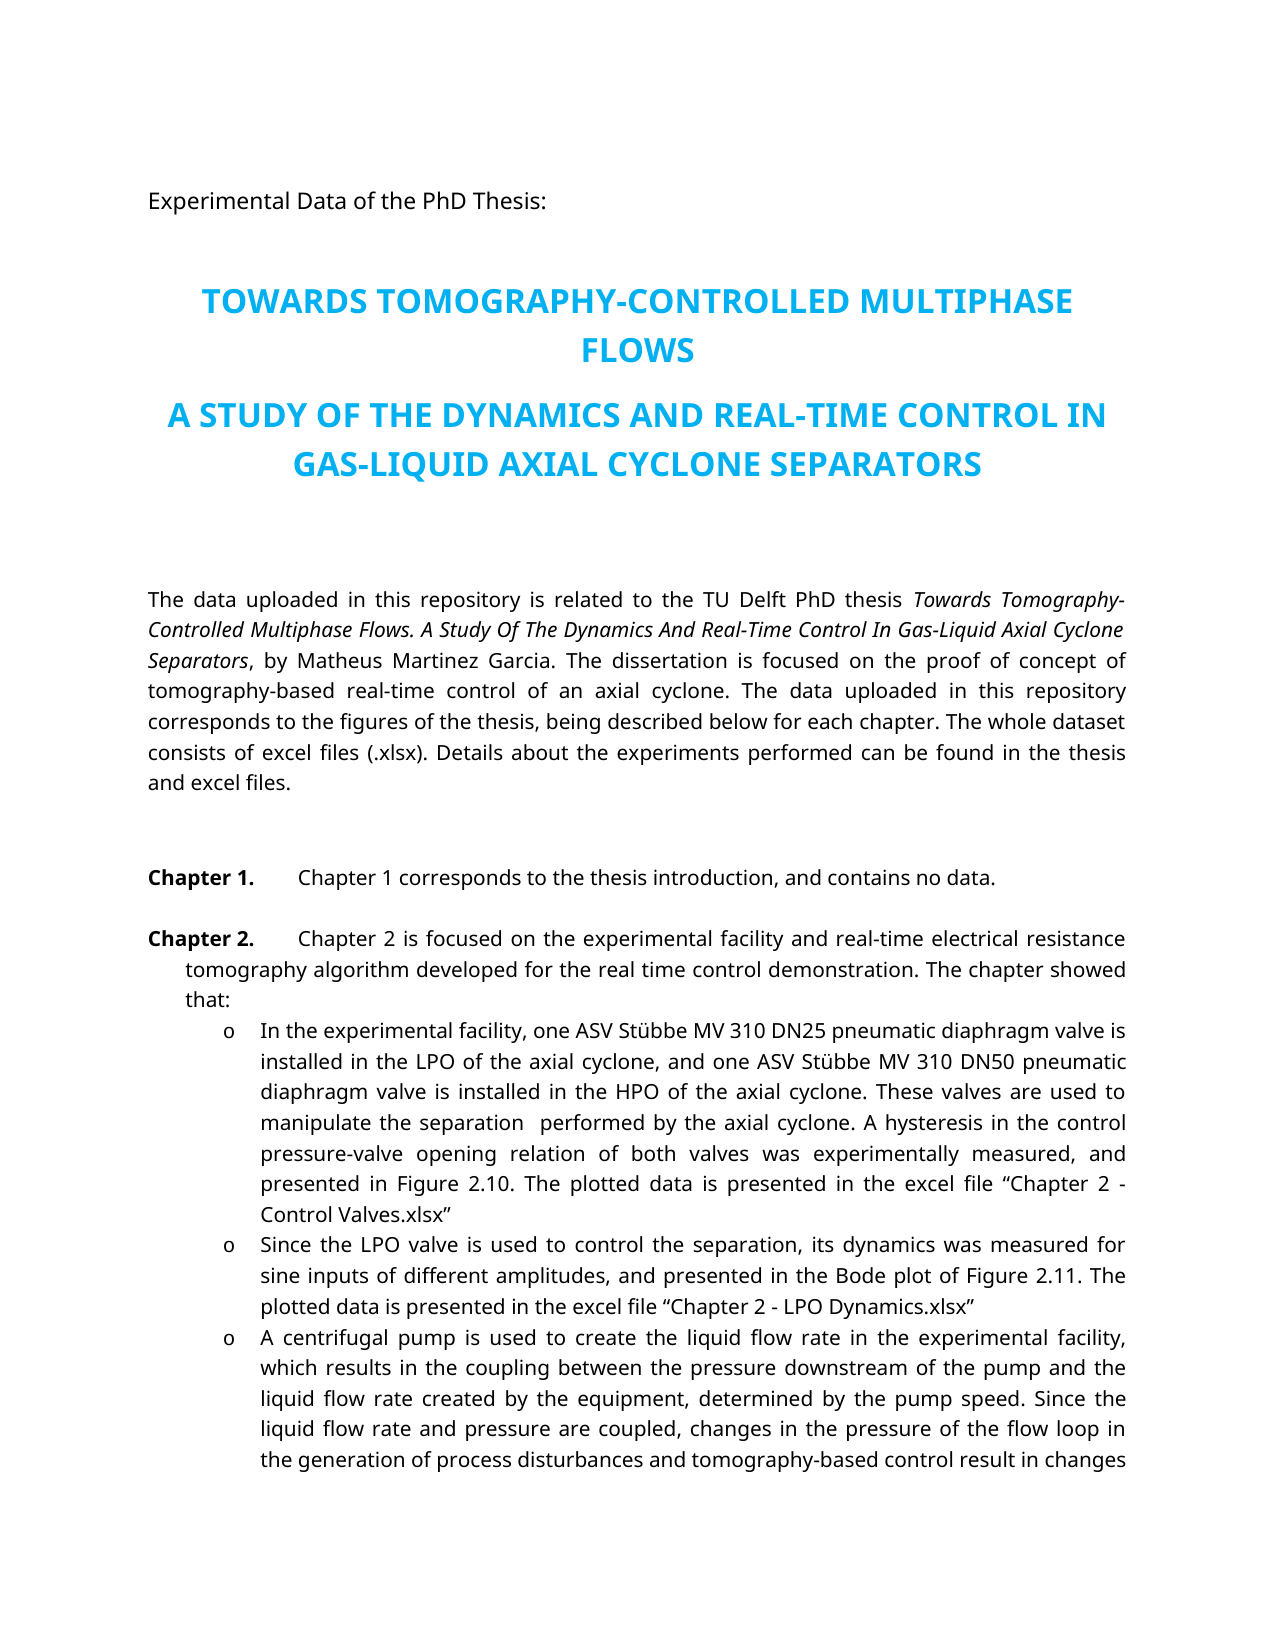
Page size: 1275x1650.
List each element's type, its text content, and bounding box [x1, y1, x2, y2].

subtitle Experimental Data of the PhD Thesis: [148, 185, 1127, 216]
text TOWARDS TOMOGRAPHY-CONTROLLED MULTIPHASE FLOWS [148, 278, 1127, 372]
text A STUDY OF THE DYNAMICS AND REAL-TIME CONTROL IN GAS-LIQUID AXIAL CYCLONE SEPARATORS [148, 392, 1127, 487]
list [223, 1323, 1127, 1474]
list Chapter 1 corresponds to the thesis introduction, and contains no data. [148, 863, 1127, 891]
list Since the LPO valve is used to control the separation, its dynamics was measured for sine inputs of different amplitudes, and presented in the Bode plot of Figure 2.11. The plotted data is presented in the excel file “Chapter 2 - LPO Dynamics.xlsx” [223, 1231, 1127, 1320]
text The data uploaded in this repository is related to the TU Delft PhD thesis Towards Tomography-Controlled Multiphase Flows. A Study Of The Dynamics And Real-Time Control In Gas-Liquid Axial Cyclone Separators, by Matheus Martinez Garcia. The dissertation is focused on the proof of concept of tomography-based real-time control of an axial cyclone. The data uploaded in this repository corresponds to the figures of the thesis, being described below for each chapter. The whole dataset consists of excel files (.xlsx). Details about the experiments performed can be found in the thesis and excel files. [148, 585, 1127, 797]
list In the experimental facility, one ASV Stübbe MV 310 DN25 pneumatic diaphragm valve is installed in the LPO of the axial cyclone, and one ASV Stübbe MV 310 DN50 pneumatic diaphragm valve is installed in the HPO of the axial cyclone. These valves are used to manipulate the separation performed by the axial cyclone. A hysteresis in the control pressure-valve opening relation of both valves was experimentally measured, and presented in Figure 2.10. The plotted data is presented in the excel file “Chapter 2 - Control Valves.xlsx” [223, 1016, 1127, 1228]
list Chapter 2 is focused on the experimental facility and real-time electrical resistance tomography algorithm developed for the real time control demonstration. The chapter showed that: [148, 924, 1127, 1014]
